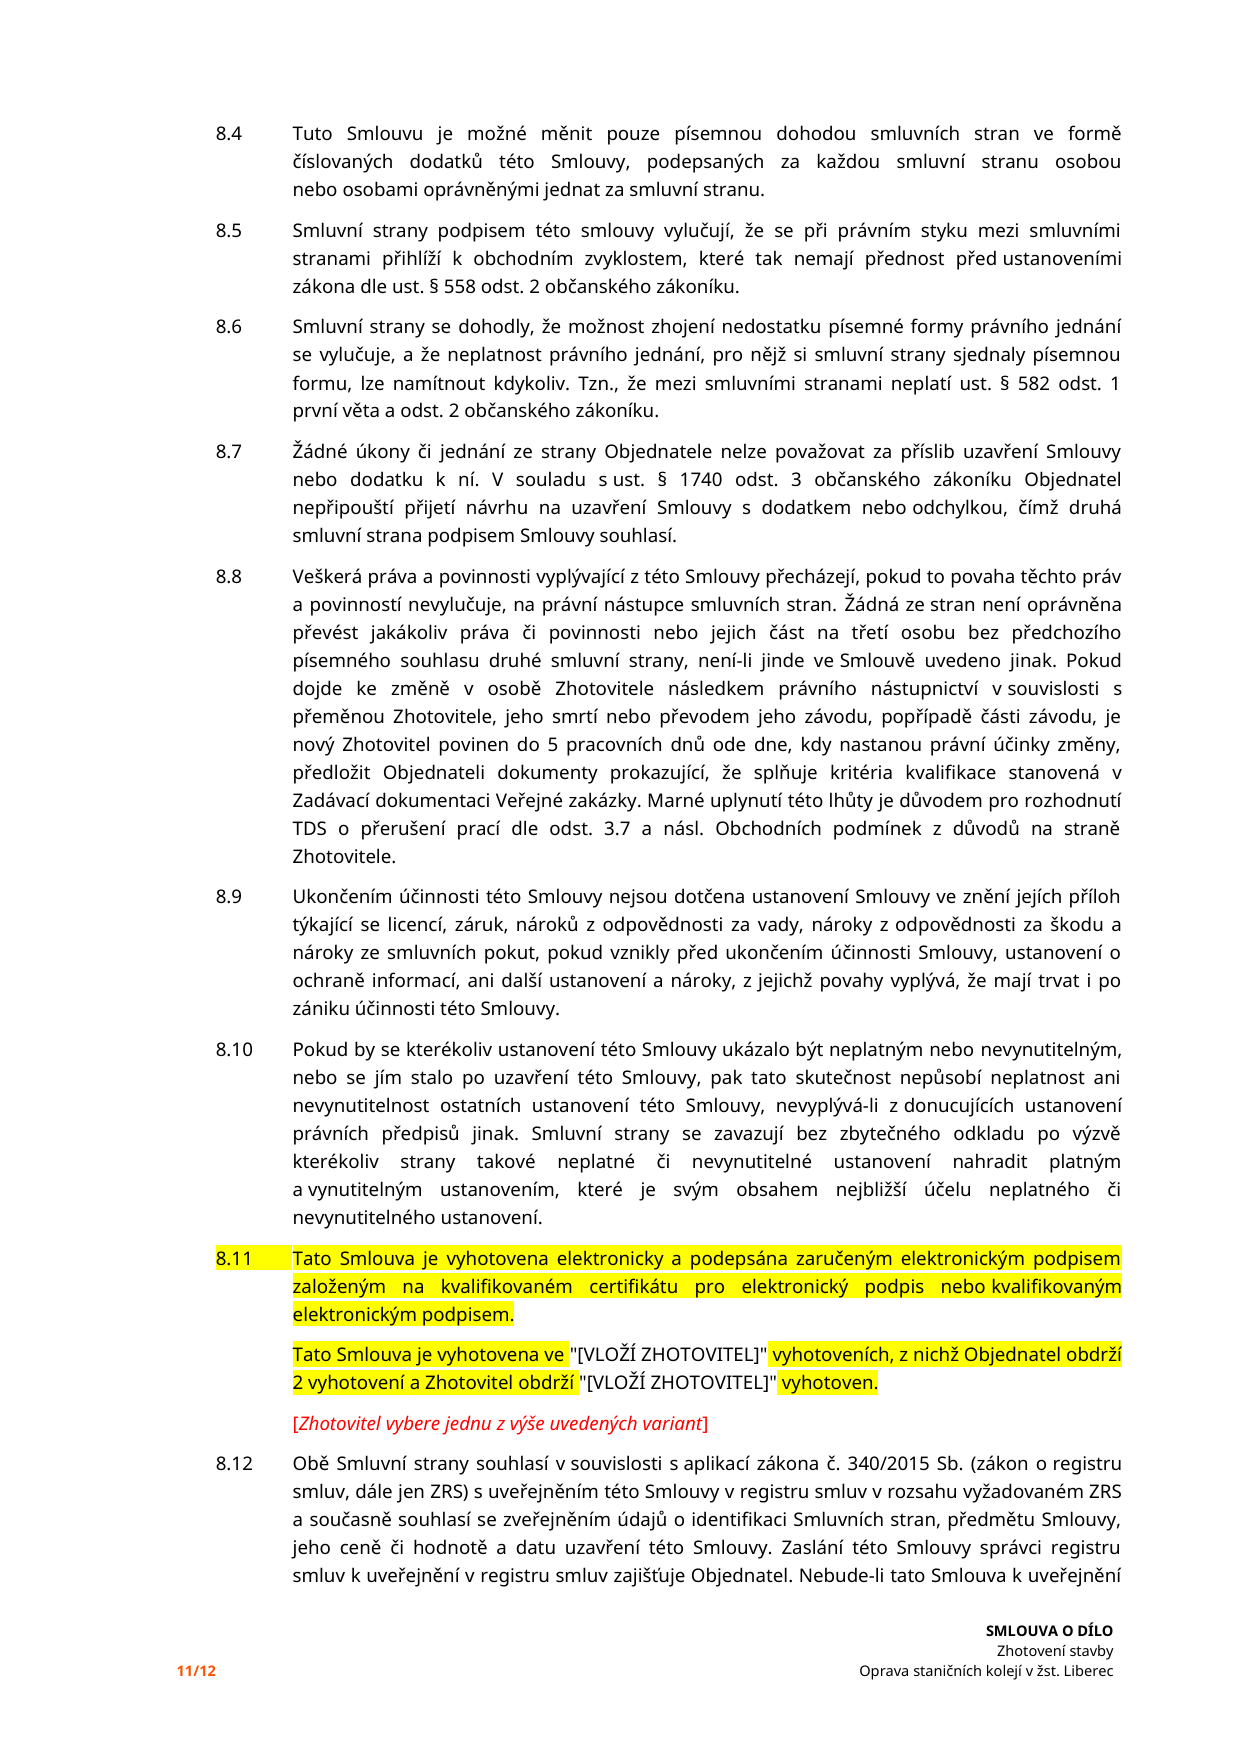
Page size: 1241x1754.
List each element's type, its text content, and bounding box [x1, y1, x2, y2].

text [216, 1451, 1122, 1588]
text Smluvní strany se dohodly, že možnost zhojení nedostatku písemné formy právního jednání se vylučuje, a že neplatnost právního jednání, pro nějž si smluvní strany sjednaly písemnou formu, lze namítnout kdykoliv. Tzn., že mezi smluvními stranami neplatí ust. § 582 odst. 1 první věta a odst. 2 občanského zákoníku. [216, 314, 1122, 423]
text Ukončením účinnosti této Smlouvy nejsou dotčena ustanovení Smlouvy ve znění jejích příloh týkající se licencí, záruk, nároků z odpovědnosti za vady, nároky z odpovědnosti za škodu a nároky ze smluvních pokut, pokud vznikly před ukončením účinnosti Smlouvy, ustanovení o ochraně informací, ani další ustanovení a nároky, z jejichž povahy vyplývá, že mají trvat i po zániku účinnosti této Smlouvy. [216, 884, 1122, 1021]
text Žádné úkony či jednání ze strany Objednatele nelze považovat za příslib uzavření Smlouvy nebo dodatku k ní. V souladu s ust. § 1740 odst. 3 občanského zákoníku Objednatel nepřipouští přijetí návrhu na uzavření Smlouvy s dodatkem nebo odchylkou, čímž druhá smluvní strana podpisem Smlouvy souhlasí. [216, 438, 1122, 548]
text Tato Smlouva je vyhotovena elektronicky a podepsána zaručeným elektronickým podpisem založeným na kvalifikovaném certifikátu pro elektronický podpis nebo kvalifikovaným elektronickým podpisem. [216, 1253, 1122, 1326]
text Pokud by se kterékoliv ustanovení této Smlouvy ukázalo být neplatným nebo nevynutitelným, nebo se jím stalo po uzavření této Smlouvy, pak tato skutečnost nepůsobí neplatnost ani nevynutitelnost ostatních ustanovení této Smlouvy, nevyplývá-li z donucujících ustanovení právních předpisů jinak. Smluvní strany se zavazují bez zbytečného odkladu po výzvě kterékoliv strany takové neplatné či nevynutitelné ustanovení nahradit platným a vynutitelným ustanovením, které je svým obsahem nejbližší účelu neplatného či nevynutitelného ustanovení. [216, 1036, 1122, 1230]
text Veškerá práva a povinnosti vyplývající z této Smlouvy přecházejí, pokud to povaha těchto práv a povinností nevylučuje, na právní nástupce smluvních stran. Žádná ze stran není oprávněna převést jakákoliv práva či povinnosti nebo jejich část na třetí osobu bez předchozího písemného souhlasu druhé smluvní strany, není-li jinde ve Smlouvě uvedeno jinak. Pokud dojde ke změně v osobě Zhotovitele následkem právního nástupnictví v souvislosti s přeměnou Zhotovitele, jeho smrtí nebo převodem jeho závodu, popřípadě části závodu, je nový Zhotovitel povinen do 5 pracovních dnů ode dne, kdy nastanou právní účinky změny, předložit Objednateli dokumenty prokazující, že splňuje kritéria kvalifikace stanovená v Zadávací dokumentaci Veřejné zakázky. Marné uplynutí této lhůty je důvodem pro rozhodnutí TDS o přerušení prací dle odst. 3.7 a násl. Obchodních podmínek z důvodů na straně Zhotovitele. [216, 563, 1122, 869]
list Tato Smlouva je vyhotovena ve "[VLOŽÍ ZHOTOVITEL]" vyhotoveních, z nichž Objednatel obdrží 2 vyhotovení a Zhotovitel obdrží "[VLOŽÍ ZHOTOVITEL]" vyhotoven. [292, 1341, 1122, 1395]
text Tuto Smlouvu je možné měnit pouze písemnou dohodou smluvních stran ve formě číslovaných dodatků této Smlouvy, podepsaných za každou smluvní stranu osobou nebo osobami oprávněnými jednat za smluvní stranu. [216, 121, 1122, 202]
list [Zhotovitel vybere jednu z výše uvedených variant] [292, 1410, 1122, 1436]
text Smluvní strany podpisem této smlouvy vylučují, že se při právním styku mezi smluvními stranami přihlíží k obchodním zvyklostem, které tak nemají přednost před ustanoveními zákona dle ust. § 558 odst. 2 občanského zákoníku. [216, 217, 1122, 299]
